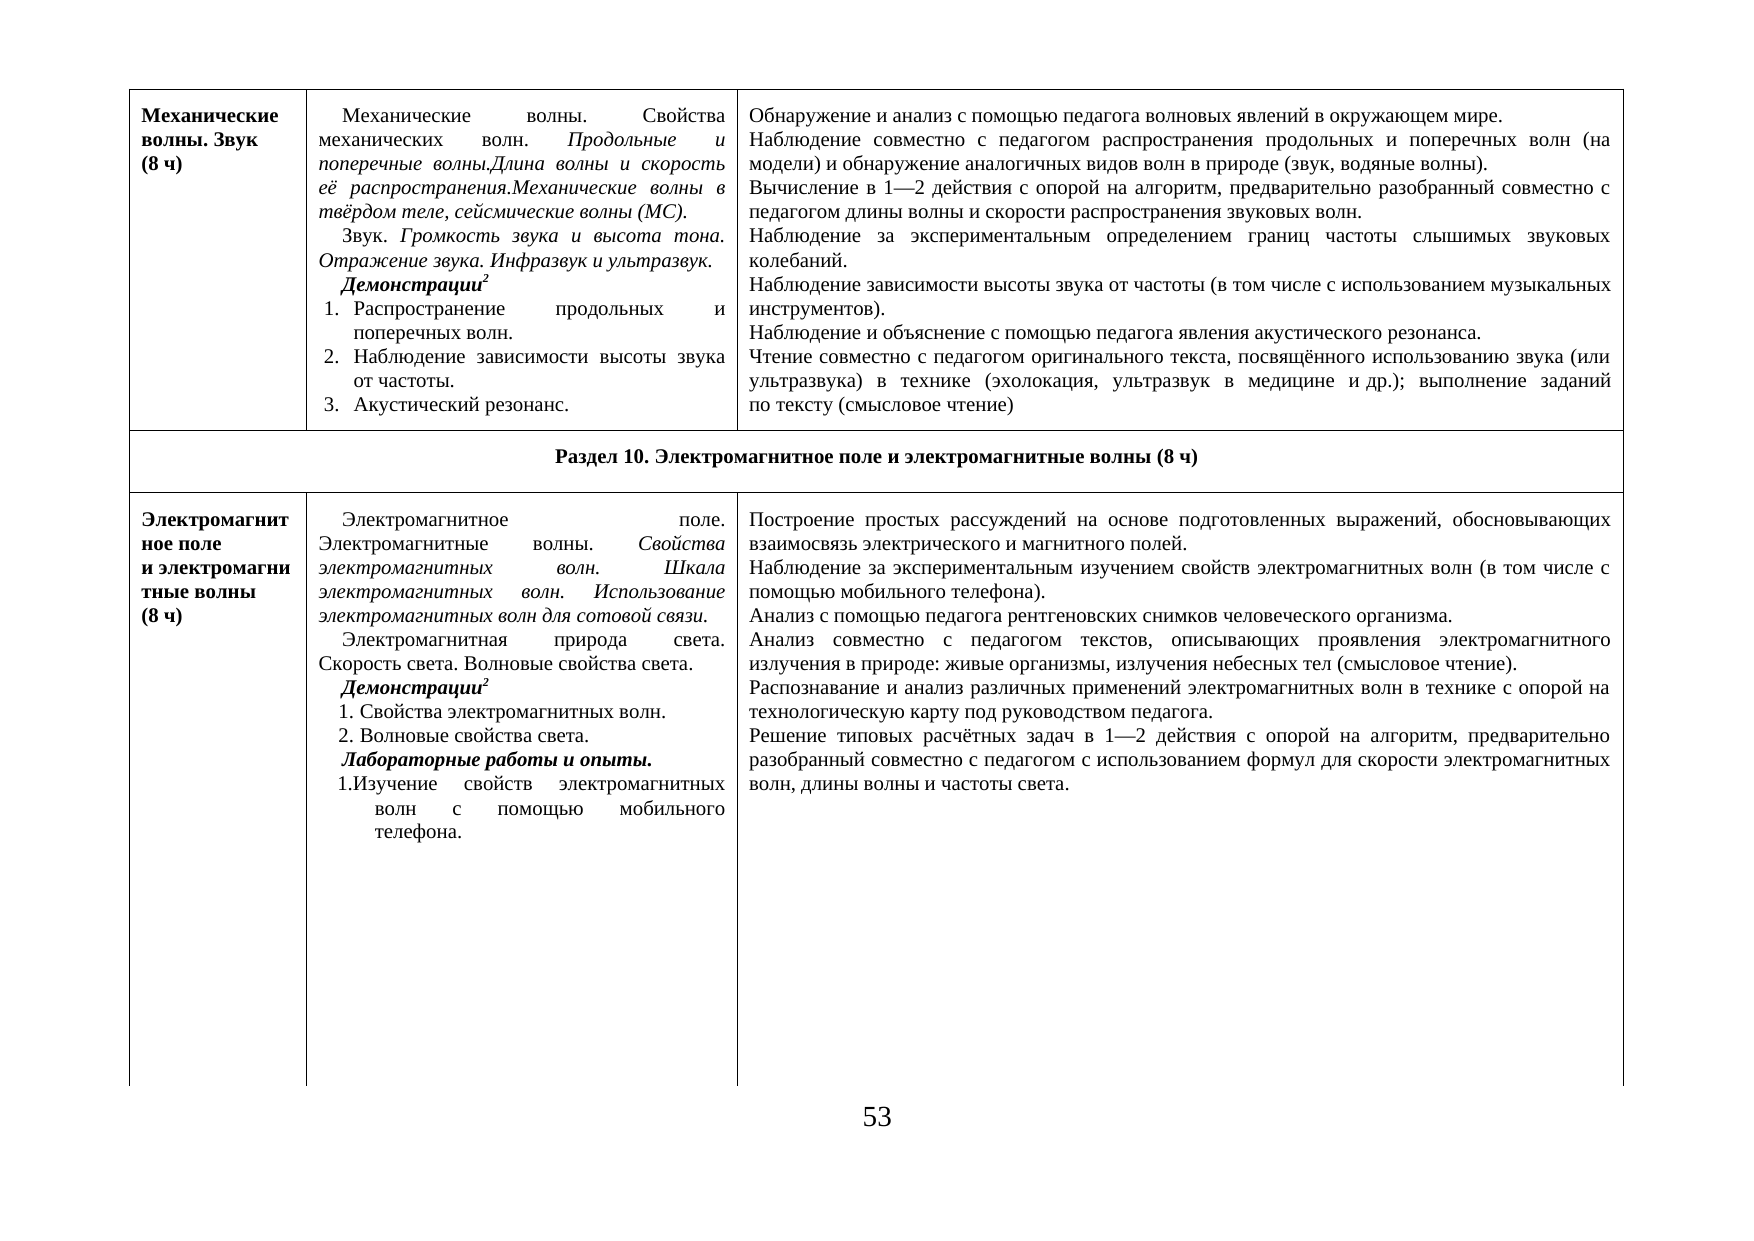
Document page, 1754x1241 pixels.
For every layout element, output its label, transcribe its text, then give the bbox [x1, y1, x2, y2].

table_cell Механические волны. Звук (8 ч) [130, 90, 306, 429]
table_cell Электромагнитное поле и электромагнитные волны (8 ч) [130, 493, 306, 1086]
table_cell Раздел 10. Электромагнитное поле и электромагнитные волны (8 ч) [130, 431, 1623, 492]
table_cell Механические волны. Свойства механических волн. Продольные и поперечные волны.Длина волны и скорость её распространения.Механические волны в твёрдом теле, сейсмические волны (МС). Звук. Громкость звука и высота тона. Отражение звука. Инфразвук и ультразвук. Демонстрации2 Распространение продольных и поперечных волн. Наблюдение зависимости высоты звука от частоты. Акустический резонанс. [307, 90, 737, 429]
table_cell Электромагнитное поле. Электромагнитные волны. Свойства электромагнитных волн. Шкала электромагнитных волн. Использование электромагнитных волн для сотовой связи. Электромагнитная природа света. Скорость света. Волновые свойства света. Демонстрации2 1. Свойства электромагнитных волн. 2. Волновые свойства света. Лабораторные работы и опыты. Изучение свойств электромагнитных волн с помощью мобильного телефона. [307, 493, 737, 1086]
table_cell Обнаружение и анализ с помощью педагога волновых явлений в окружающем мире. Наблюдение совместно с педагогом распространения продольных и поперечных волн (на модели) и обнаружение аналогичных видов волн в природе (звук, водяные волны). Вычисление в 1—2 действия с опорой на алгоритм, предварительно разобранный совместно с педагогом длины волны и скорости распространения звуковых волн. Наблюдение за экспериментальным определением границ частоты слышимых звуковых колебаний. Наблюдение зависимости высоты звука от частоты (в том числе с использованием музыкальных инструментов). Наблюдение и объяснение с помощью педагога явления акустического резо­нанса. Чтение совместно с педагогом оригинального текста, посвящённого использованию звука (или ультразвука) в технике (эхолокация, ультразвук в медицине и др.); выполнение заданий по тексту (смысловое чтение) [738, 90, 1623, 429]
table_cell Построение простых рассуждений на основе подготовленных выражений, обосновывающих взаимосвязь электрического и магнитного полей. Наблюдение за экспериментальным изучением свойств электромагнитных волн (в том числе с помощью мобильного телефона). Анализ с помощью педагога рентгеновских снимков человеческого организма. Анализ совместно с педагогом текстов, описывающих проявления электромагнитного излучения в природе: живые организмы, излучения небесных тел (смысловое чтение). Распознавание и анализ различных применений электромагнитных волн в технике с опорой на технологическую карту под руководством педагога. Решение типовых расчётных задач в 1—2 действия с опорой на алгоритм, предварительно разобранный совместно с педагогом с использованием формул для скорости электромагнитных волн, длины волны и частоты света. [738, 493, 1623, 1086]
